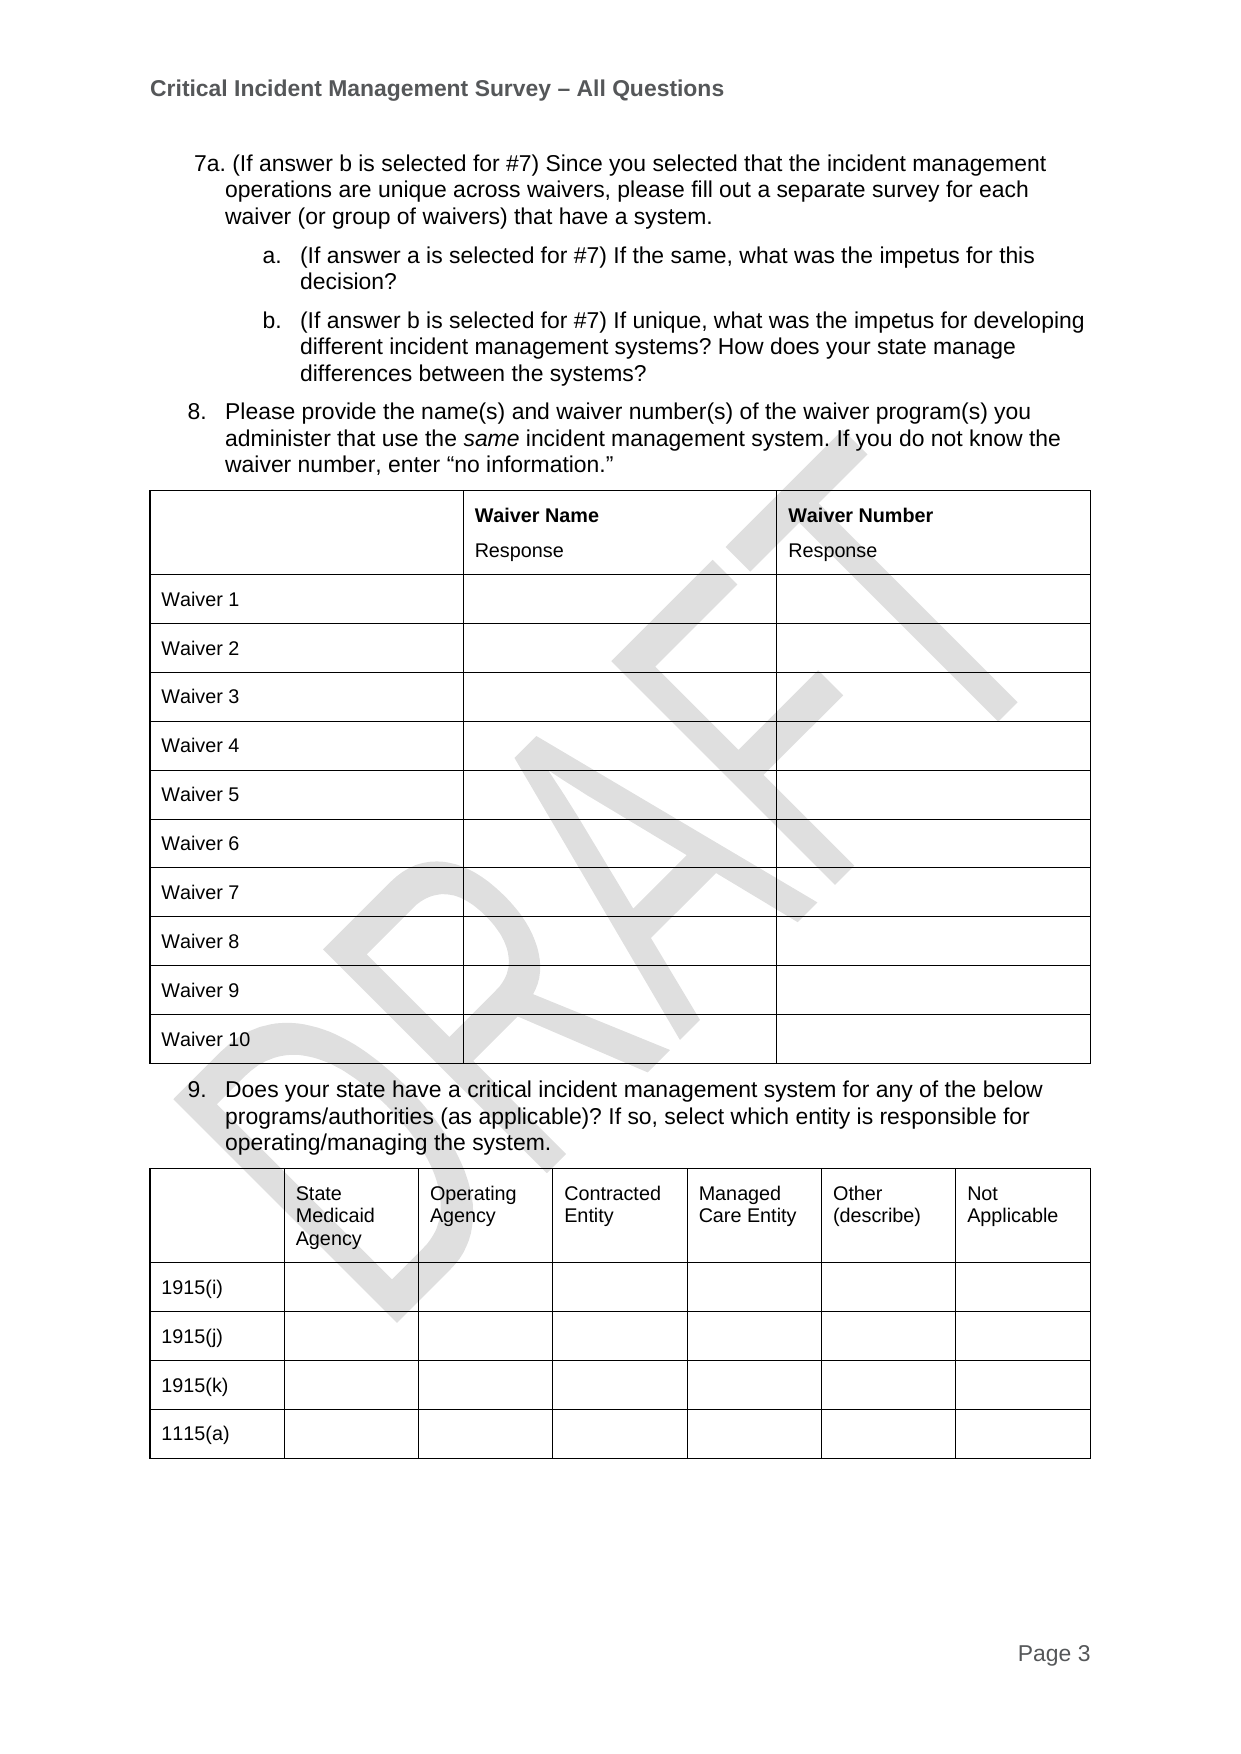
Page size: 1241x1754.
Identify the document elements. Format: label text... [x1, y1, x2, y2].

table_cell Waiver 1 [151, 575, 463, 623]
table_header Contracted Entity [553, 1169, 687, 1262]
table_cell Waiver 3 [151, 673, 463, 721]
table_cell Waiver 4 [151, 722, 463, 769]
table_cell [956, 1410, 1090, 1458]
table_cell [777, 575, 1090, 623]
table_cell [464, 575, 776, 623]
table_header Not Applicable [956, 1169, 1090, 1262]
table_cell [956, 1263, 1090, 1311]
table_cell [956, 1361, 1090, 1409]
table_cell [822, 1410, 955, 1458]
table_header [151, 1169, 284, 1262]
table_cell Waiver 6 [151, 820, 463, 867]
table_cell [464, 722, 776, 769]
table_cell [688, 1263, 821, 1311]
table_cell [464, 868, 776, 916]
table_cell 1915(k) [151, 1361, 284, 1409]
table_cell [822, 1263, 955, 1311]
table_cell [553, 1361, 687, 1409]
table_cell [419, 1312, 552, 1360]
table_cell [285, 1312, 418, 1360]
table_cell [553, 1312, 687, 1360]
table_cell [464, 917, 776, 965]
table_cell [822, 1312, 955, 1360]
list (If answer a is selected for #7) If the same, what was the impetus for this decision? [262, 242, 1090, 294]
table_cell [419, 1410, 552, 1458]
table_cell [822, 1361, 955, 1409]
table_cell [419, 1263, 552, 1311]
table_cell 1915(i) [151, 1263, 284, 1311]
table_cell [464, 820, 776, 867]
table_cell [777, 624, 1090, 672]
list Does your state have a critical incident management system for any of the below programs/authorities (as applicable)? If so, select which entity is responsible for operating/managing the system. [187, 1076, 1090, 1155]
table_cell [777, 820, 1090, 867]
table_header Operating Agency [419, 1169, 552, 1262]
table_header Managed Care Entity [688, 1169, 821, 1262]
table_header Other (describe) [822, 1169, 955, 1262]
table_cell [777, 917, 1090, 965]
table_cell 1115(a) [151, 1410, 284, 1458]
list (If answer b is selected for #7) If unique, what was the impetus for developing different incident management systems? How does your state manage differences between the systems? [262, 307, 1090, 386]
table_cell [777, 722, 1090, 769]
table_cell [285, 1263, 418, 1311]
table_cell [688, 1312, 821, 1360]
table_cell [777, 966, 1090, 1014]
table_header Waiver Name Response [464, 491, 776, 574]
table_cell [285, 1361, 418, 1409]
table_cell 1915(j) [151, 1312, 284, 1360]
table_cell [553, 1263, 687, 1311]
table_cell Waiver 9 [151, 966, 463, 1014]
table_cell Waiver 2 [151, 624, 463, 672]
table_cell Waiver 8 [151, 917, 463, 965]
table_cell Waiver 10 [151, 1015, 463, 1063]
table_cell [688, 1361, 821, 1409]
table_cell Waiver 5 [151, 771, 463, 818]
table_cell Waiver 7 [151, 868, 463, 916]
table_cell [464, 966, 776, 1014]
text 7a. (If answer b is selected for #7) Since you selected that the incident management operations are unique across waivers, please fill out a separate survey for each waiver (or group of waivers) that have a system. [187, 150, 1090, 229]
table_cell [777, 1015, 1090, 1063]
table_cell [688, 1410, 821, 1458]
table_cell [464, 771, 776, 818]
table_cell [285, 1410, 418, 1458]
table_header Waiver Number Response [777, 491, 1090, 574]
table_cell [553, 1410, 687, 1458]
table_cell [464, 673, 776, 721]
table_cell [464, 624, 776, 672]
table_cell [777, 868, 1090, 916]
list Please provide the name(s) and waiver number(s) of the waiver program(s) you administer that use the same incident management system. If you do not know the waiver number, enter “no information.” [187, 398, 1090, 477]
table_cell [777, 673, 1090, 721]
table_cell [464, 1015, 776, 1063]
table_cell [956, 1312, 1090, 1360]
table_cell [777, 771, 1090, 818]
table_cell [419, 1361, 552, 1409]
table_header State Medicaid Agency [285, 1169, 418, 1262]
table_header [151, 491, 463, 574]
